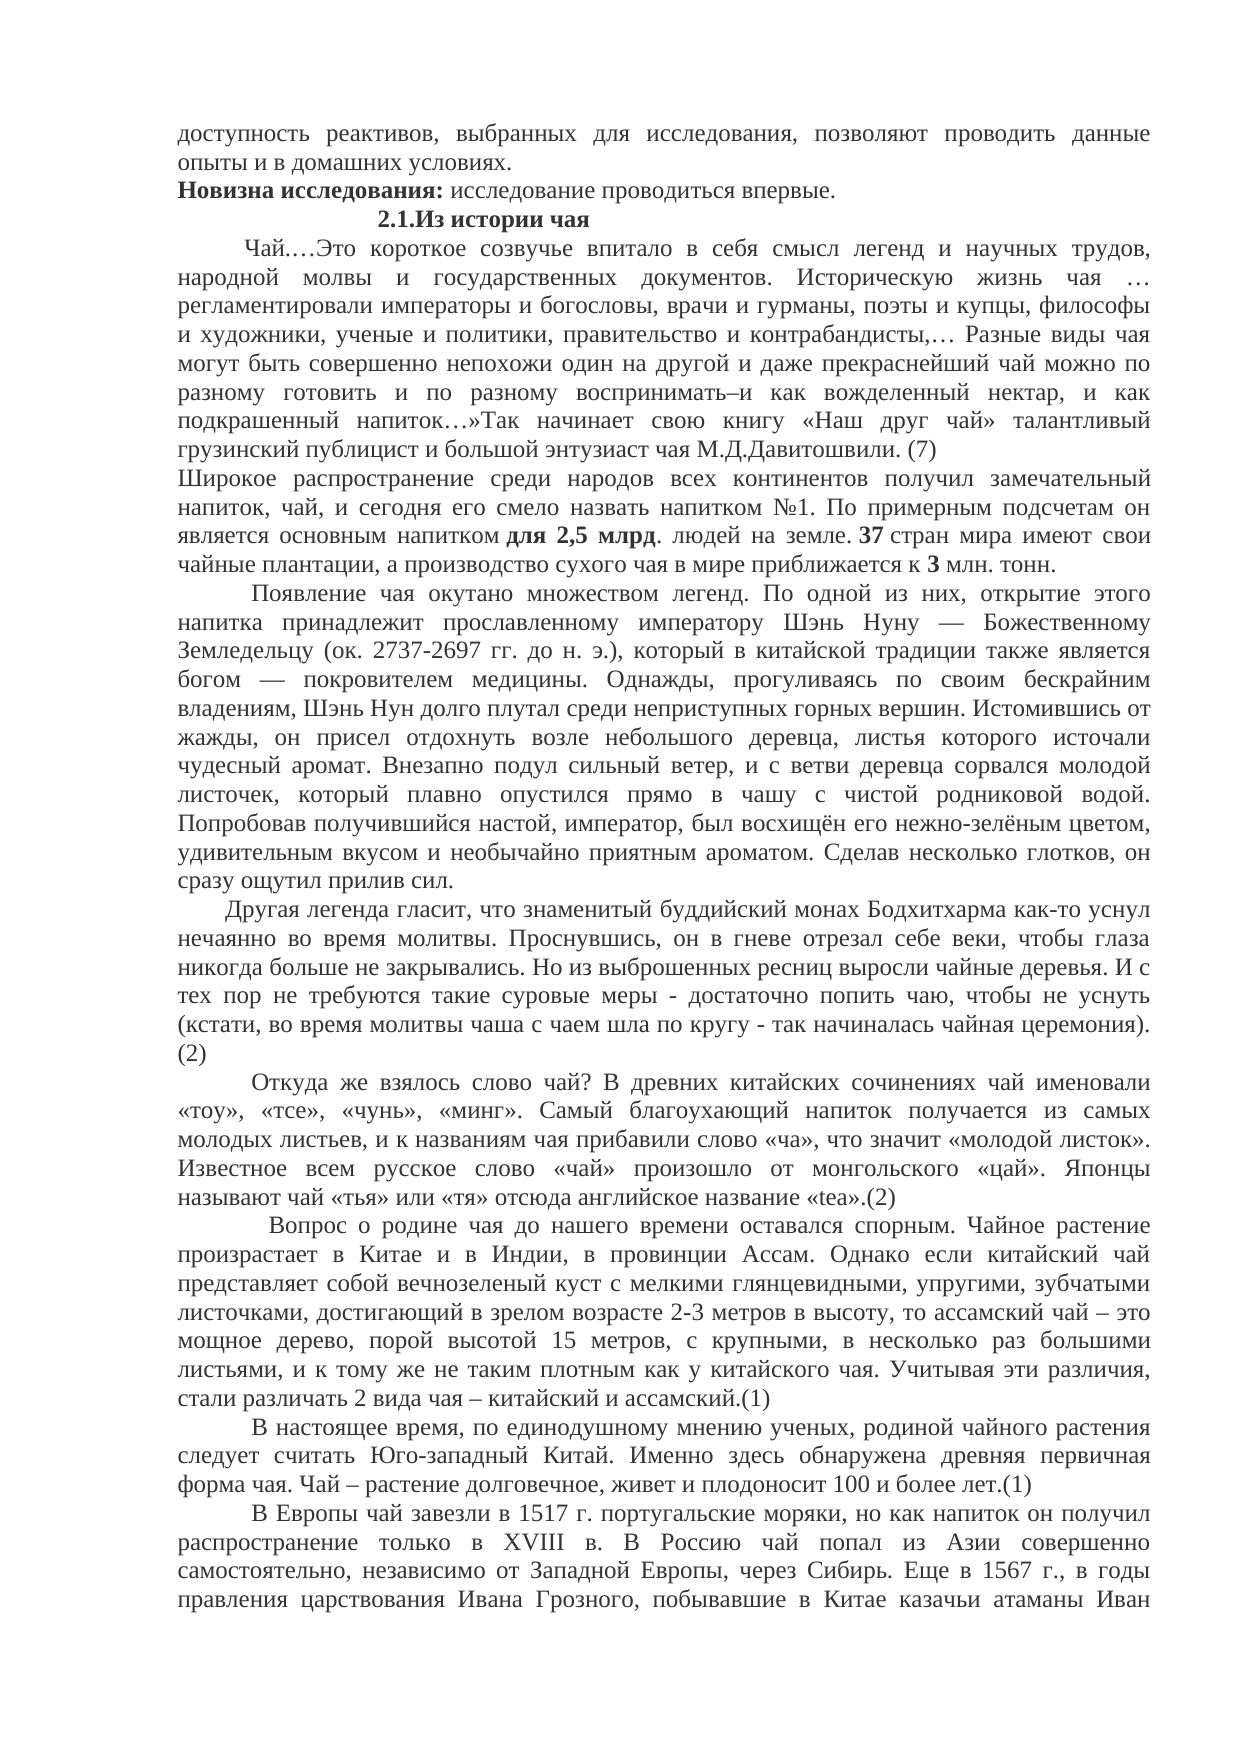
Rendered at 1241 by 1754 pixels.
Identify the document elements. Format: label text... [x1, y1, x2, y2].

text В настоящее время, по единодушному мнению ученых, родиной чайного растения следует считать Юго-западный Китай. Именно здесь обнаружена древняя первичная форма чая. Чай – растение долговечное, живет и плодоносит 100 и более лет.(1) [177, 1412, 1152, 1498]
text 2.1.Из истории чая [177, 204, 1152, 233]
text Откуда же взялось слово чай? В древних китайских сочинениях чай именовали «тоу», «тсе», «чунь», «минг». Самый благоухающий напиток получается из самых молодых листьев, и к названиям чая прибавили слово «ча», что значит «молодой листок». Известное всем русское слово «чай» произошло от монгольского «цай». Японцы называют чай «тья» или «тя» отсюда английское название «tea».(2) [177, 1067, 1152, 1211]
text Новизна исследования: исследование проводиться впервые. [177, 176, 1152, 204]
text Вопрос о родине чая до нашего времени оставался спорным. Чайное растение произрастает в Китае и в Индии, в провинции Ассам. Однако если китайский чай представляет собой вечнозеленый куст с мелкими глянцевидными, упругими, зубчатыми листочками, достигающий в зрелом возрасте 2-3 метров в высоту, то ассамский чай – это мощное дерево, порой высотой 15 метров, с крупными, в несколько раз большими листьями, и к тому же не таким плотным как у китайского чая. Учитывая эти различия, стали различать 2 вида чая – китайский и ассамский.(1) [177, 1211, 1152, 1412]
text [177, 1498, 1152, 1613]
text Появление чая окутано множеством легенд. По одной из них, открытие этого напитка принадлежит прославленному императору Шэнь Нуну — Божественному Земледельцу (ок. 2737-2697 гг. до н. э.), который в китайской традиции также является богом — покровителем медицины. Однажды, прогуливаясь по своим бескрайним владениям, Шэнь Нун долго плутал среди неприступных горных вершин. Истомившись от жажды, он присел отдохнуть возле небольшого деревца, листья которого источали чудесный аромат. Внезапно подул сильный ветер, и с ветви деревца сорвался молодой листочек, который плавно опустился прямо в чашу с чистой родниковой водой. Попробовав получившийся настой, император, был восхищён его нежно-зелёным цветом, удивительным вкусом и необычайно приятным ароматом. Сделав несколько глотков, он сразу ощутил прилив сил. [177, 578, 1152, 894]
text Широкое распространение среди народов всех континентов получил замечательный напиток, чай, и сегодня его смело назвать напитком №1. По примерным подсчетам он является основным напитком для 2,5 млрд. людей на земле. 37 стран мира имеют свои чайные плантации, а производство сухого чая в мире приближается к 3 млн. тонн. [177, 463, 1152, 578]
text Другая легенда гласит, что знаменитый буддийский монах Бодхитхарма как-то уснул нечаянно во время молитвы. Проснувшись, он в гневе отрезал себе веки, чтобы глаза никогда больше не закрывались. Но из выброшенных ресниц выросли чайные деревья. И с тех пор не требуются такие суровые меры - достаточно попить чаю, чтобы не уснуть (кстати, во время молитвы чаша с чаем шла по кругу - так начиналась чайная церемония).(2) [177, 894, 1152, 1067]
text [177, 118, 1152, 176]
text Чай.…Это короткое созвучье впитало в себя смысл легенд и научных трудов, народной молвы и государственных документов. Историческую жизнь чая …регламентировали императоры и богословы, врачи и гурманы, поэты и купцы, философы и художники, ученые и политики, правительство и контрабандисты,… Разные виды чая могут быть совершенно непохожи один на другой и даже прекраснейший чай можно по разному готовить и по разному воспринимать–и как вожделенный нектар, и как подкрашенный напиток…»Так начинает свою книгу «Наш друг чай» талантливый грузинский публицист и большой энтузиаст чая М.Д.Давитошвили. (7) [177, 233, 1152, 463]
